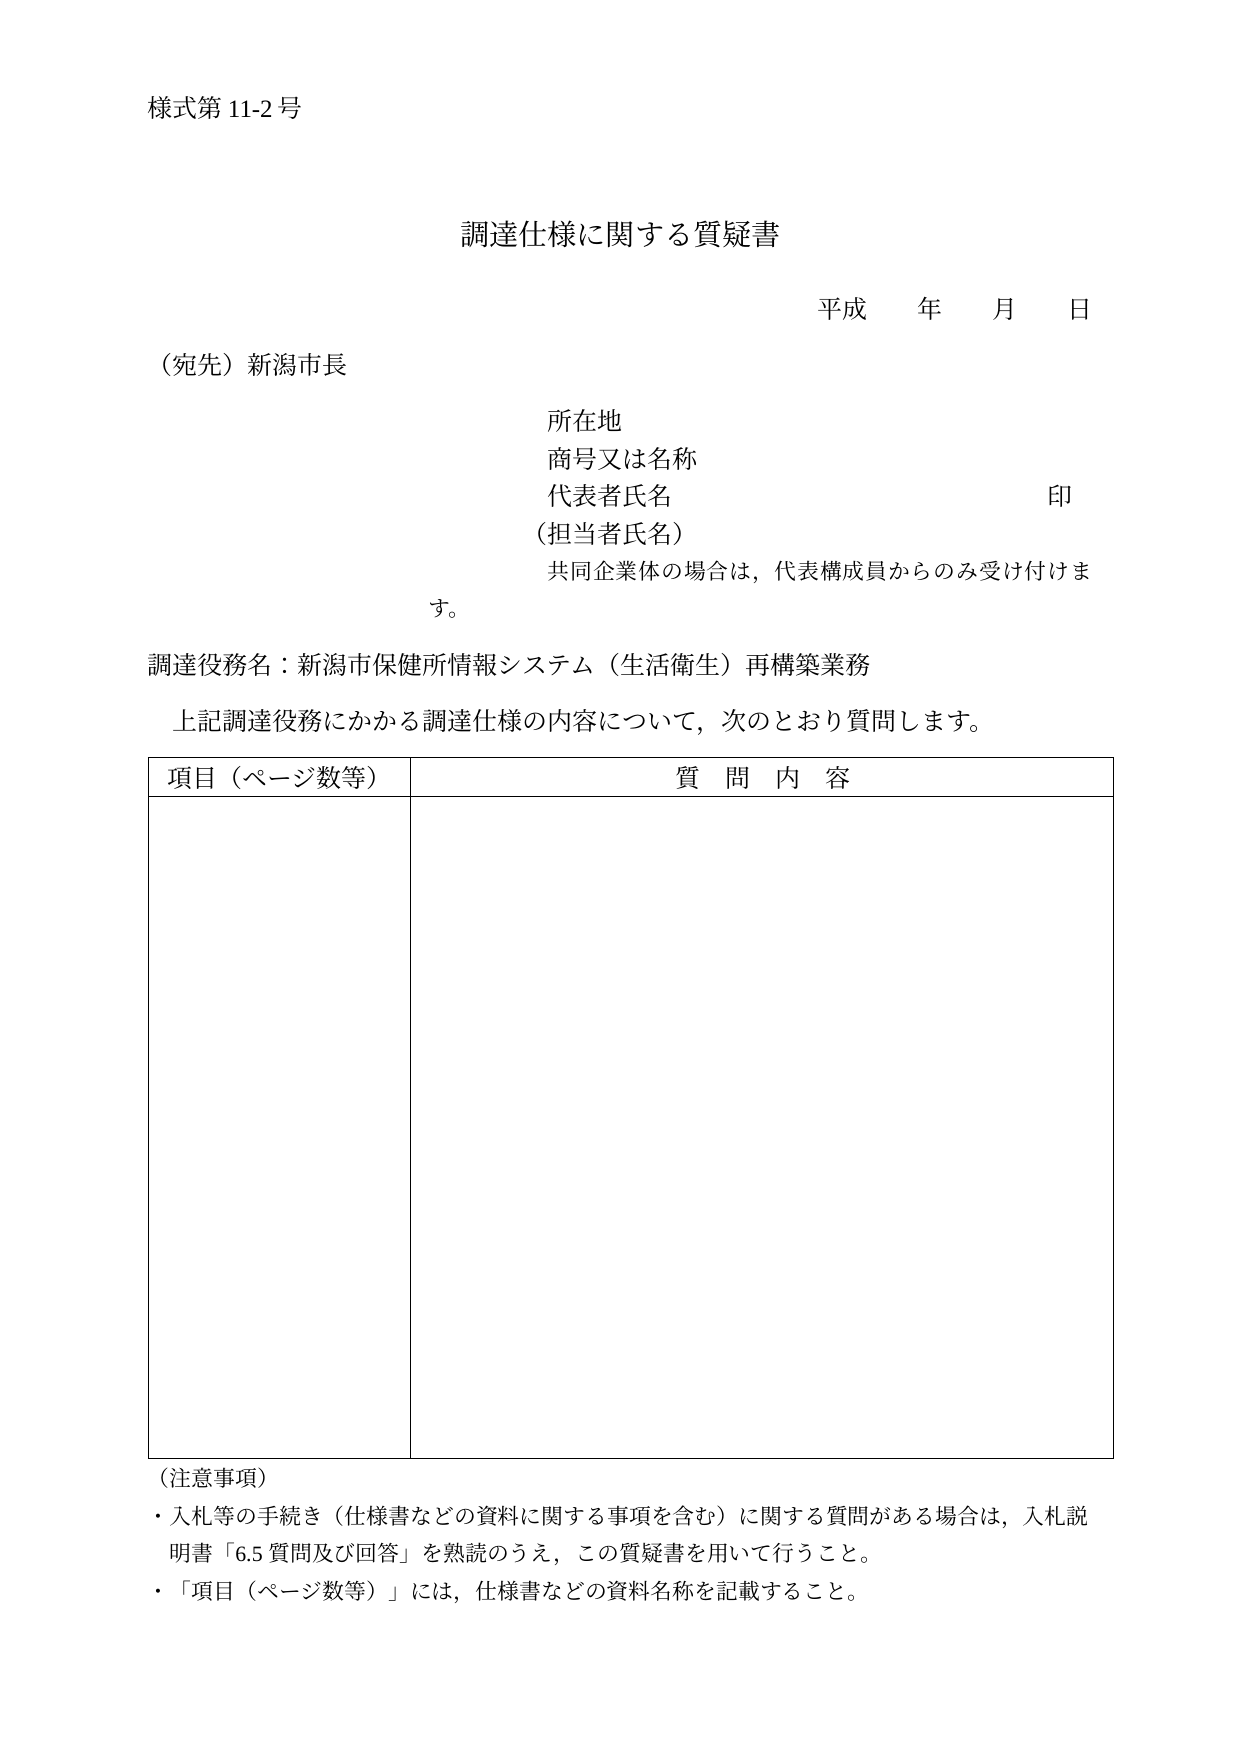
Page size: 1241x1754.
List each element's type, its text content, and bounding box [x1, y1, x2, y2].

text 代表者氏名 印 [428, 476, 1092, 513]
text （宛先）新潟市長 [148, 345, 1092, 382]
text （注意事項） [148, 1459, 1092, 1496]
text 調達仕様に関する質疑書 [148, 195, 1092, 270]
text ・「項目（ページ数等）」には，仕様書などの資料名称を記載すること。 [148, 1571, 1092, 1608]
table_header 項目（ページ数等） [149, 758, 410, 796]
text 上記調達役務にかかる調達仕様の内容について，次のとおり質問します。 [148, 701, 1092, 738]
text 調達役務名：新潟市保健所情報システム（生活衛生）再構築業務 [148, 645, 1092, 682]
table_header 質 問 内 容 [411, 758, 1113, 796]
text 平成 年 月 日 [148, 288, 1092, 326]
table_cell [411, 797, 1113, 1457]
text 商号又は名称 [428, 438, 1092, 476]
text （担当者氏名） [428, 513, 1092, 551]
text 所在地 [548, 401, 1092, 438]
text ・入札等の手続き（仕様書などの資料に関する事項を含む）に関する質問がある場合は，入札説明書「6.5 質問及び回答」を熟読のうえ，この質疑書を用いて行うこと。 [148, 1496, 1092, 1571]
table_cell [149, 797, 410, 1457]
text 共同企業体の場合は，代表構成員からのみ受け付けます。 [428, 551, 1092, 626]
